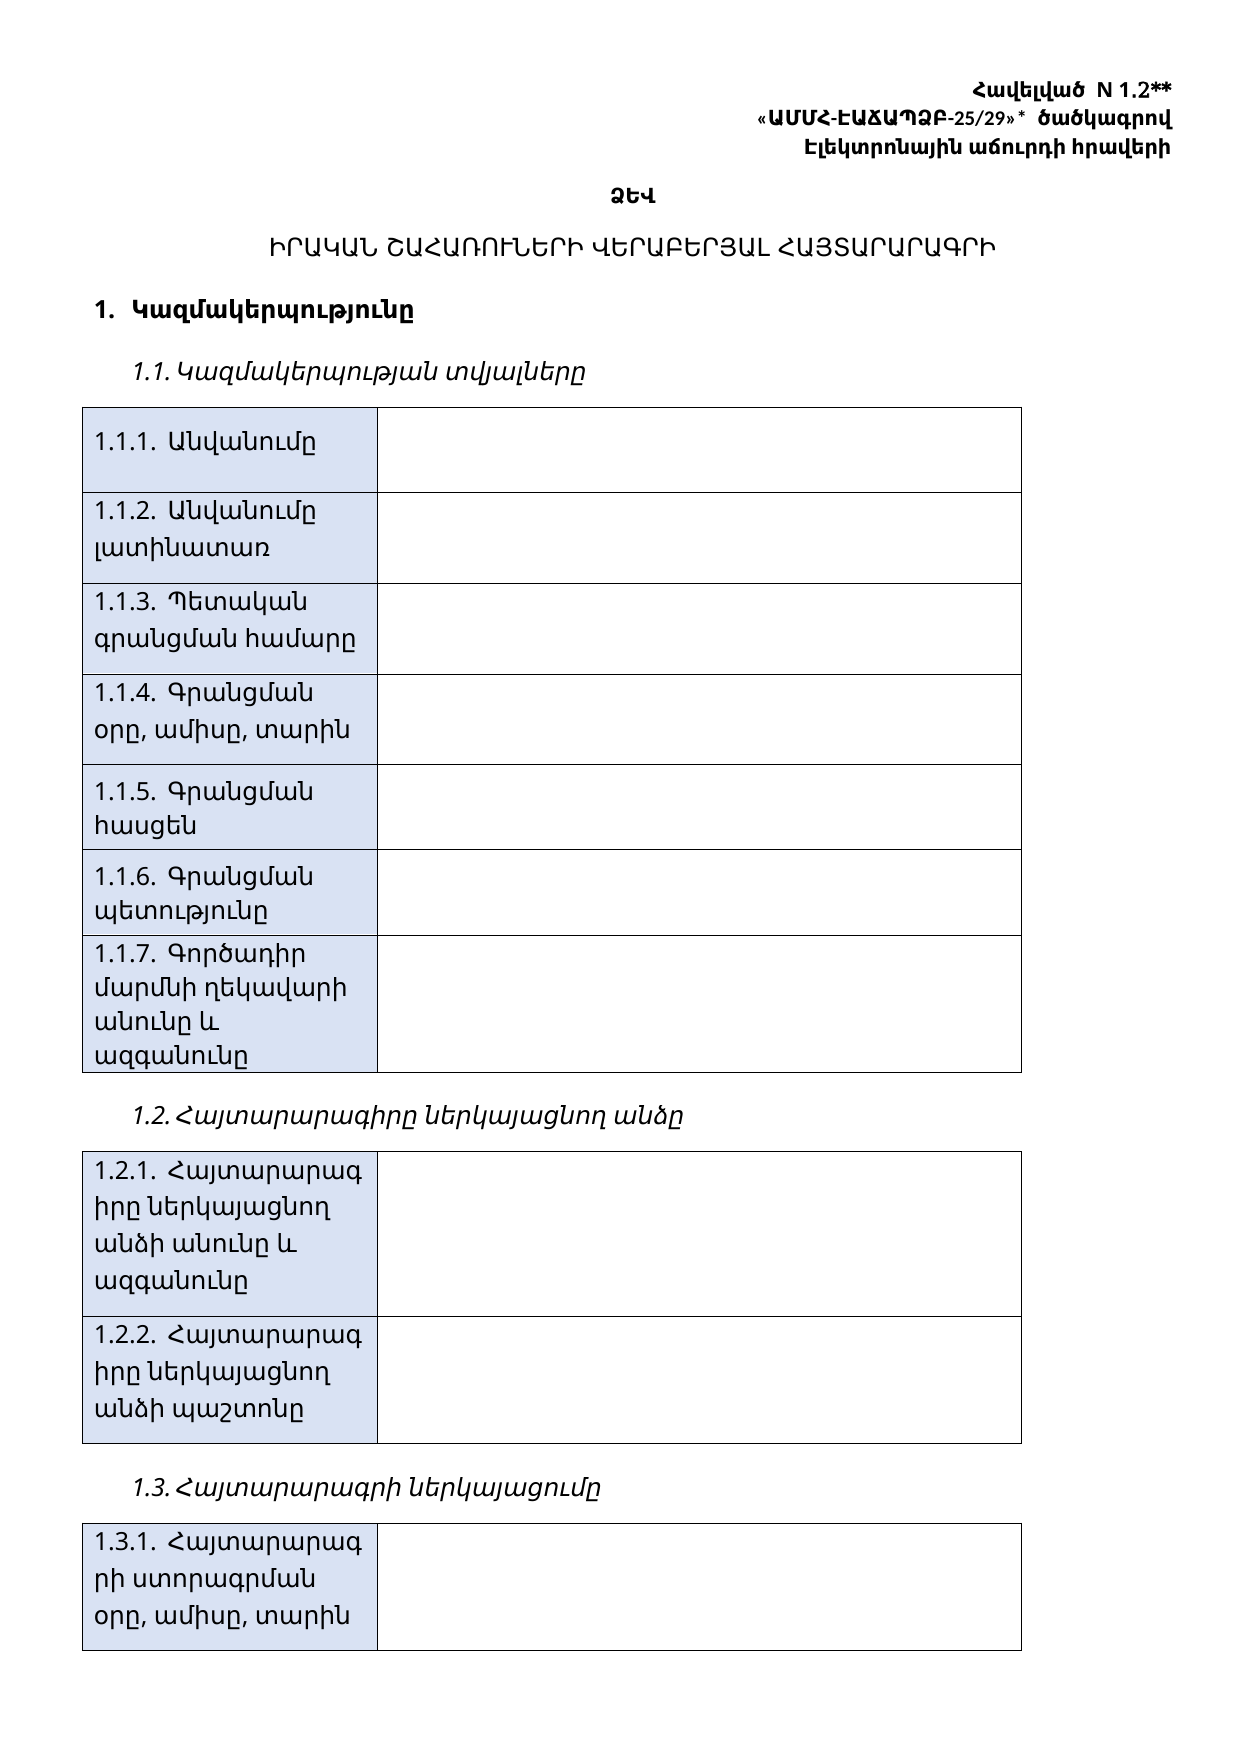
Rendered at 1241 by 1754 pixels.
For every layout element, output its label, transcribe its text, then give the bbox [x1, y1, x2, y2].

list Հայտարարագիրը ներկայացնող անձը [131, 1098, 1171, 1132]
text Էլեկտրոնային աճուրդի հրավերի [94, 132, 1171, 160]
list Կազմակերպությունը [94, 291, 1171, 326]
table_cell Անվանումը լատինատառ [83, 493, 377, 583]
table_header Անվանումը [83, 408, 377, 492]
table_cell [378, 584, 1021, 673]
text ՁԵՎ [94, 184, 1171, 209]
text ԻՐԱԿԱՆ ՇԱՀԱՌՈՒՆԵՐԻ ՎԵՐԱԲԵՐՅԱԼ ՀԱՅՏԱՐԱՐԱԳՐԻ [94, 233, 1171, 262]
table_cell [378, 1317, 1021, 1443]
table_cell [378, 493, 1021, 583]
table_header Հայտարարագիրը ներկայացնող անձի անունը և ազգանունը [83, 1152, 377, 1316]
text «ԱՄՄՀ-ԷԱՃԱՊՁԲ-25/29»* ծածկագրով [94, 103, 1171, 132]
list Կազմակերպության տվյալները [131, 353, 1171, 387]
table_header [378, 1524, 1021, 1650]
table_cell Հայտարարագիրը ներկայացնող անձի պաշտոնը [83, 1317, 377, 1443]
text Հավելված N 1․2** [94, 75, 1171, 103]
table_header [378, 1152, 1021, 1316]
table_cell [378, 936, 1021, 1072]
table_cell [378, 850, 1021, 934]
table_cell [378, 675, 1021, 764]
table_cell Գրանցման օրը, ամիսը, տարին [83, 675, 377, 764]
table_cell Պետական գրանցման համարը [83, 584, 377, 673]
list Հայտարարագրի ներկայացումը [131, 1469, 1171, 1503]
table_cell Գործադիր մարմնի ղեկավարի անունը և ազգանունը [83, 936, 377, 1072]
table_cell [378, 765, 1021, 849]
table_header Հայտարարագրի ստորագրման օրը, ամիսը, տարին [83, 1524, 377, 1650]
table_cell Գրանցման պետությունը [83, 850, 377, 934]
table_cell Գրանցման հասցեն [83, 765, 377, 849]
table_header [378, 408, 1021, 492]
